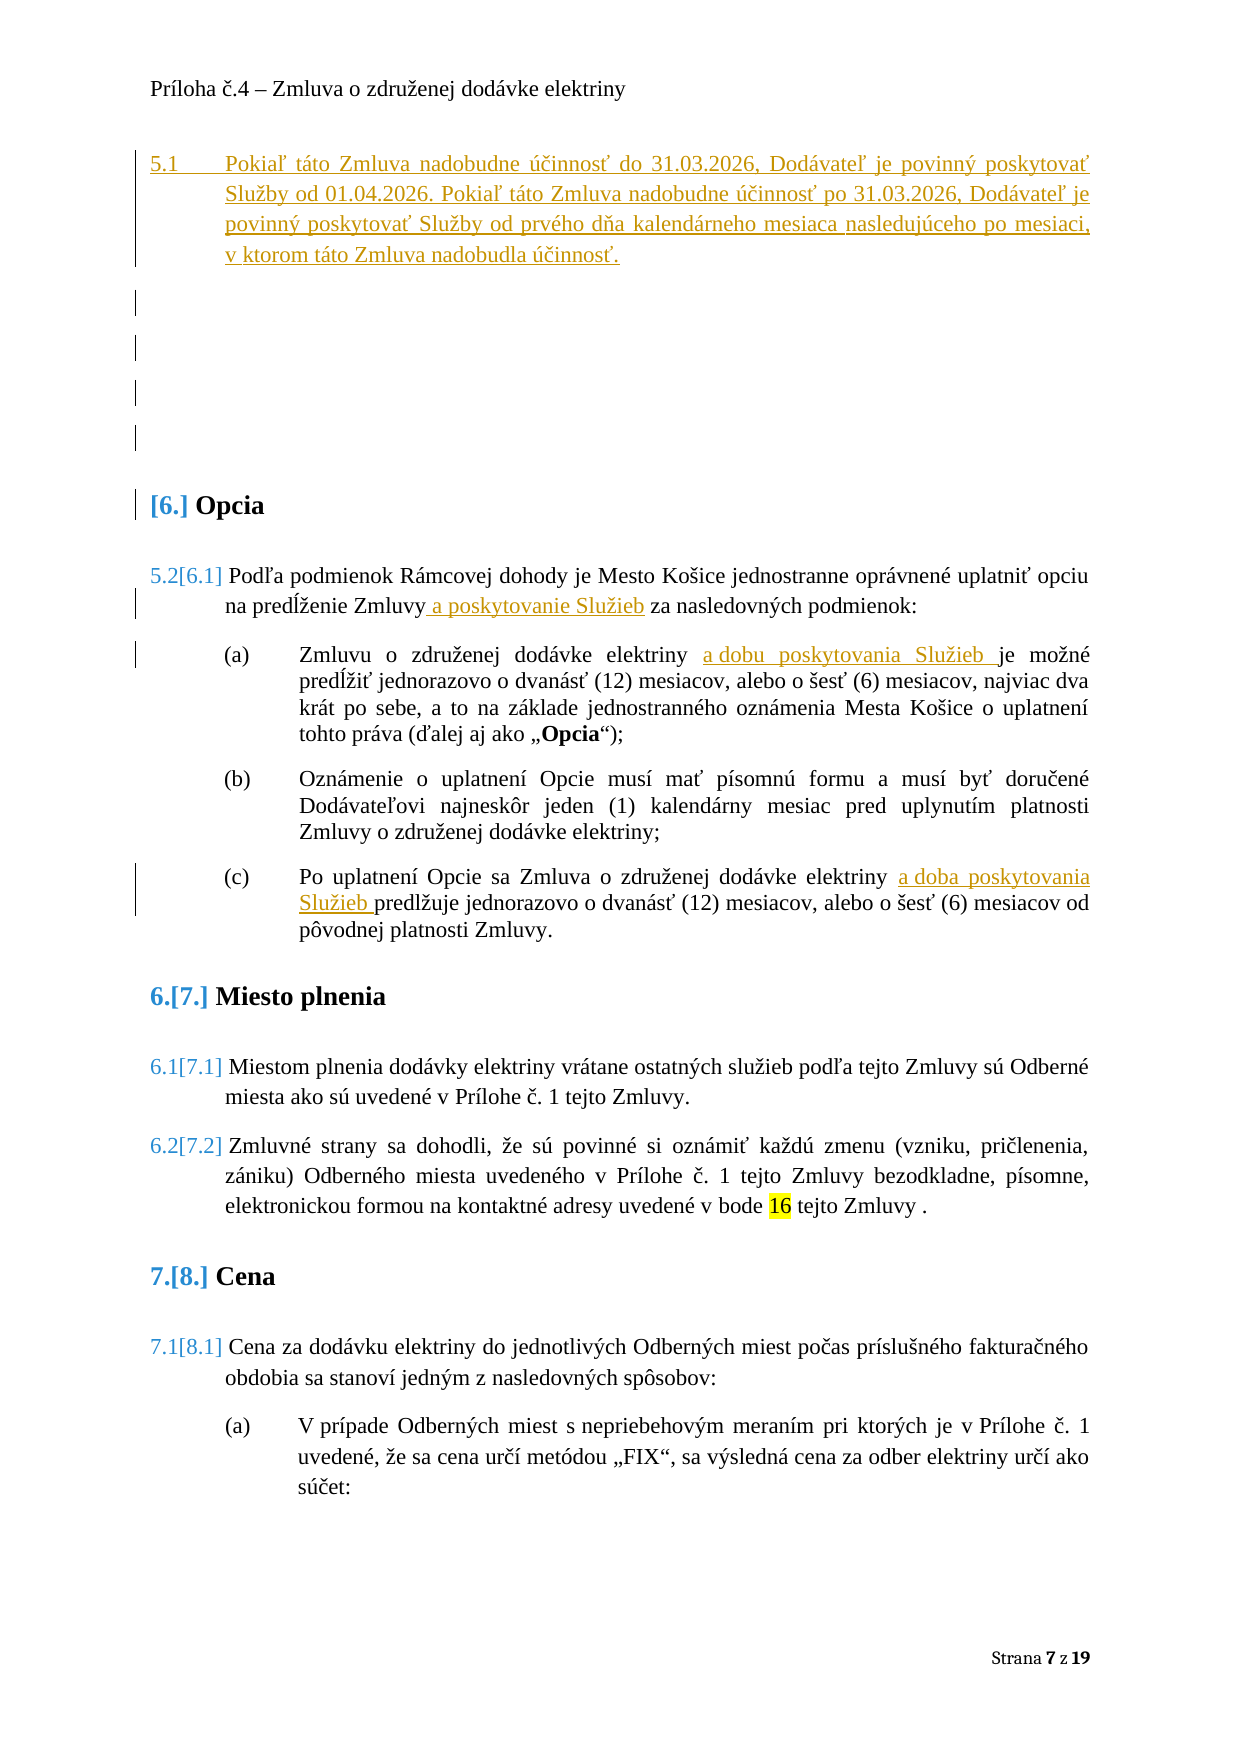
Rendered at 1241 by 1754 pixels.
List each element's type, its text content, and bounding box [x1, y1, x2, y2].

subtitle Miesto plnenia [150, 980, 1090, 1011]
subtitle Podľa podmienok Rámcovej dohody je Mesto Košice jednostranne oprávnené uplatniť opciu na predĺženie Zmluvy za nasledovných podmienok: [150, 562, 1090, 618]
subtitle Opcia [150, 489, 1090, 520]
subtitle Miestom plnenia dodávky elektriny vrátane ostatných služieb podľa tejto Zmluvy sú Odberné miesta ako sú uvedené v Prílohe č. 1 tejto Zmluvy. [150, 1053, 1090, 1109]
subtitle Cena za dodávku elektriny do jednotlivých Odberných miest počas príslušného fakturačného obdobia sa stanoví jedným z nasledovných spôsobov: [150, 1333, 1090, 1390]
subtitle Zmluvné strany sa dohodli, že sú povinné si oznámiť každú zmenu (vzniku, pričlenenia, zániku) Odberného miesta uvedeného v Prílohe č. 1 tejto Zmluvy bezodkladne, písomne, elektronickou formou na kontaktné adresy uvedené v bode 16 tejto Zmluvy . [150, 1132, 1090, 1219]
subtitle V prípade Odberných miest s nepriebehovým meraním pri ktorých je v Prílohe č. 1 uvedené, že sa cena určí metódou „FIX“, sa výsledná cena za odber elektriny určí ako súčet: [225, 1413, 1090, 1499]
subtitle Cena [150, 1260, 1090, 1291]
subtitle Po uplatnení Opcie sa Zmluva o združenej dodávke elektriny predlžuje jednorazovo o dvanásť (12) mesiacov, alebo o šesť (6) mesiacov od pôvodnej platnosti Zmluvy. [224, 863, 1090, 942]
subtitle Zmluvu o združenej dodávke elektriny je možné predĺžiť jednorazovo o dvanásť (12) mesiacov, alebo o šesť (6) mesiacov, najviac dva krát po sebe, a to na základe jednostranného oznámenia Mesta Košice o uplatnení tohto práva (ďalej aj ako „Opcia“); [224, 641, 1090, 747]
subtitle Oznámenie o uplatnení Opcie musí mať písomnú formu a musí byť doručené Dodávateľovi najneskôr jeden (1) kalendárny mesiac pred uplynutím platnosti Zmluvy o združenej dodávke elektriny; [224, 765, 1090, 844]
